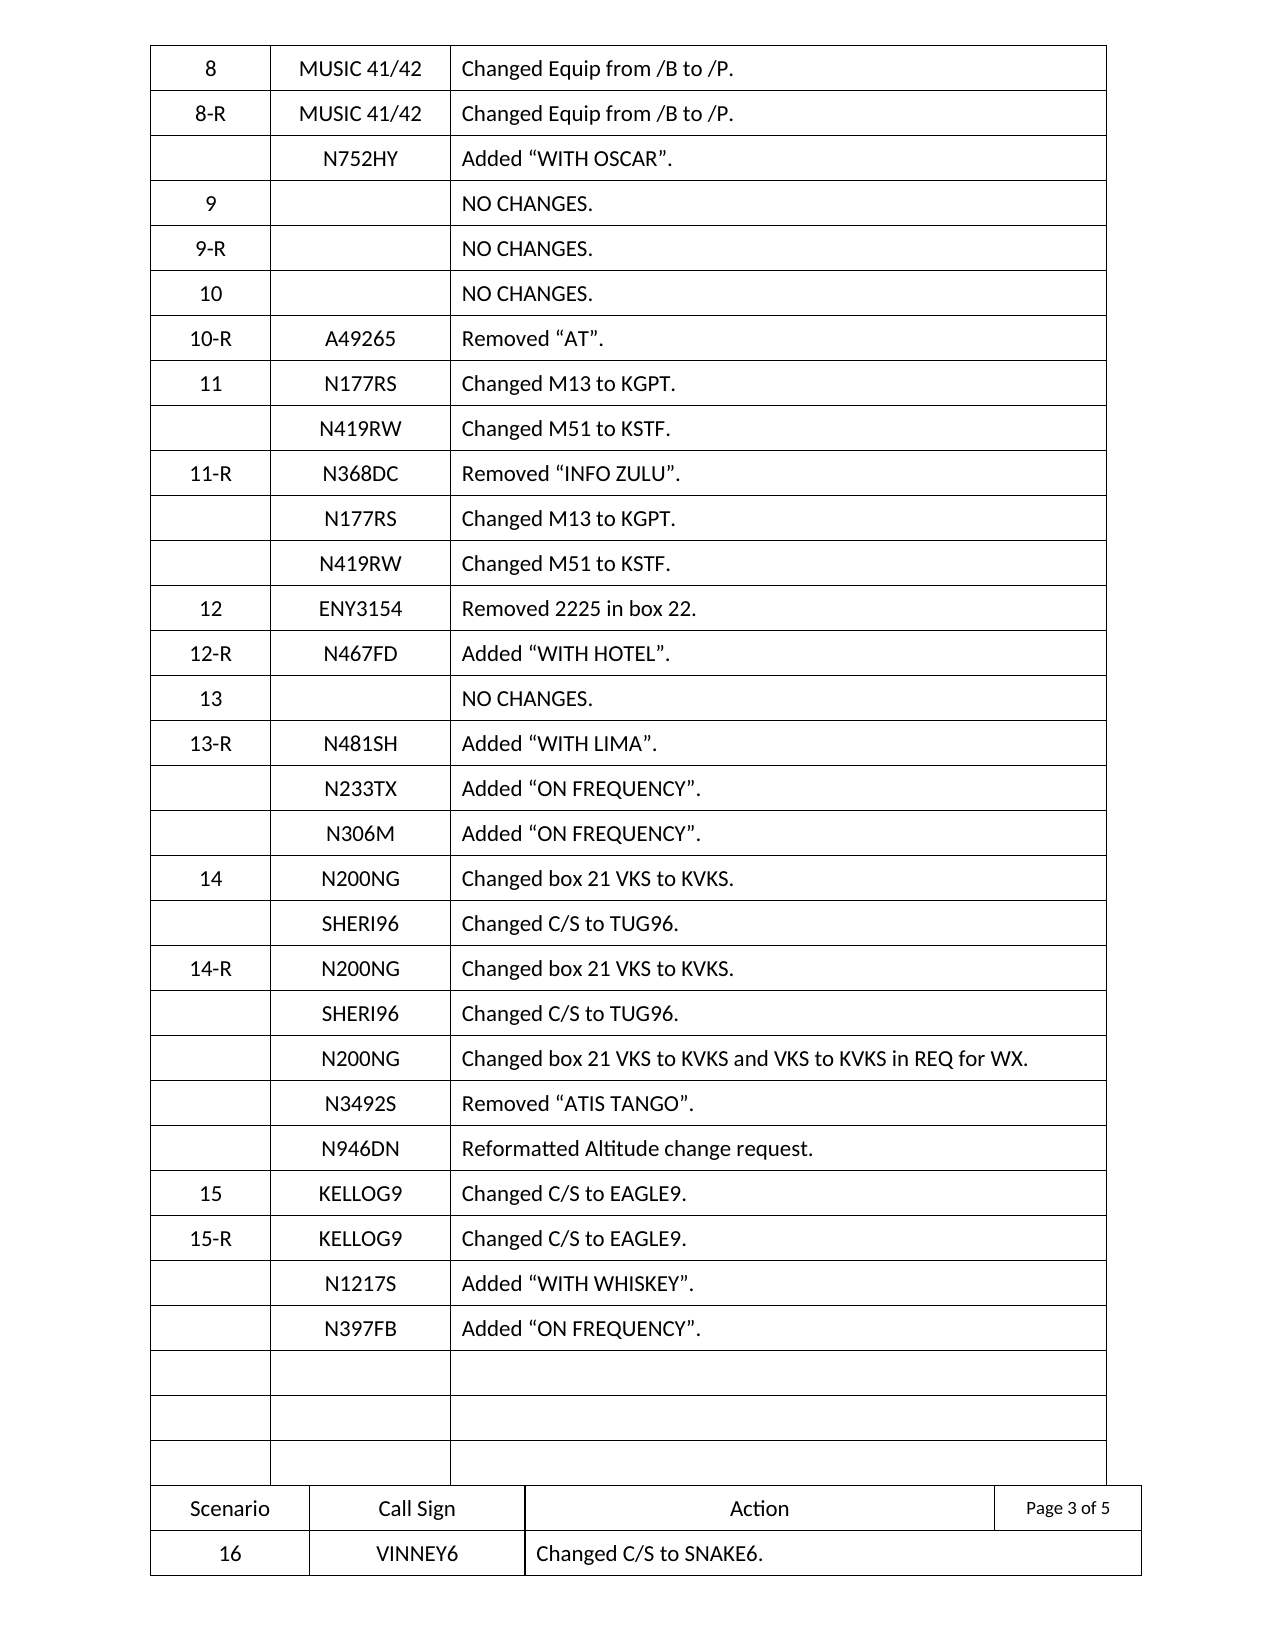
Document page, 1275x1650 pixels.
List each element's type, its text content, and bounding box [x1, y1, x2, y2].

table_cell [151, 1351, 270, 1395]
table_cell [151, 1126, 270, 1170]
table_cell Removed “ATIS TANGO”. [451, 1081, 1106, 1125]
table_cell [271, 271, 450, 315]
table_cell Changed C/S to SNAKE6. [526, 1531, 1141, 1575]
table_cell [271, 1441, 450, 1485]
table_cell N946DN [271, 1126, 450, 1170]
table_cell N200NG [271, 856, 450, 900]
table_cell N233TX [271, 766, 450, 810]
table_cell [451, 1351, 1106, 1395]
table_cell [151, 406, 270, 450]
table_cell [451, 1396, 1106, 1440]
table_cell Added “WITH WHISKEY”. [451, 1261, 1106, 1305]
table_cell [151, 1081, 270, 1125]
table_cell Action [526, 1486, 994, 1530]
table_cell 10-R [151, 316, 270, 360]
table_cell 8-R [151, 91, 270, 135]
table_cell N200NG [271, 946, 450, 990]
table_cell [151, 766, 270, 810]
table_cell Changed M51 to KSTF. [451, 541, 1106, 585]
table_cell NO CHANGES. [451, 181, 1106, 225]
table_cell [151, 541, 270, 585]
table_cell Removed 2225 in box 22. [451, 586, 1106, 630]
table_cell Changed Equip from /B to /P. [451, 46, 1106, 90]
table_cell N419RW [271, 406, 450, 450]
table_cell ENY3154 [271, 586, 450, 630]
table_cell A49265 [271, 316, 450, 360]
table_cell N419RW [271, 541, 450, 585]
table_cell 11 [151, 361, 270, 405]
table_cell 15 [151, 1171, 270, 1215]
table_cell N177RS [271, 496, 450, 540]
table_cell N467FD [271, 631, 450, 675]
table_cell Changed M51 to KSTF. [451, 406, 1106, 450]
table_cell [151, 901, 270, 945]
table_cell N368DC [271, 451, 450, 495]
table_cell Removed “INFO ZULU”. [451, 451, 1106, 495]
table_cell 15-R [151, 1216, 270, 1260]
table_cell Changed C/S to EAGLE9. [451, 1216, 1106, 1260]
table_cell NO CHANGES. [451, 676, 1106, 720]
table_cell [271, 1396, 450, 1440]
table_cell [271, 1351, 450, 1395]
table_cell N306M [271, 811, 450, 855]
table_cell 11-R [151, 451, 270, 495]
table_cell [151, 496, 270, 540]
table_cell [451, 1441, 1106, 1485]
table_cell Added “ON FREQUENCY”. [451, 811, 1106, 855]
table_cell N752HY [271, 136, 450, 180]
table_cell Removed “AT”. [451, 316, 1106, 360]
table_cell [151, 136, 270, 180]
table_cell 8 [151, 46, 270, 90]
table_cell Page 3 of 5 [995, 1486, 1141, 1530]
table_cell Changed box 21 VKS to KVKS. [451, 946, 1106, 990]
table_cell [151, 1441, 270, 1485]
table_cell N397FB [271, 1306, 450, 1350]
table_cell Call Sign [310, 1486, 524, 1530]
table_cell VINNEY6 [310, 1531, 524, 1575]
table_cell Changed M13 to KGPT. [451, 496, 1106, 540]
table_cell Changed Equip from /B to /P. [451, 91, 1106, 135]
table_cell [271, 676, 450, 720]
table_cell N1217S [271, 1261, 450, 1305]
table_cell Reformatted Altitude change request. [451, 1126, 1106, 1170]
table_cell KELLOG9 [271, 1216, 450, 1260]
table_cell Added “ON FREQUENCY”. [451, 1306, 1106, 1350]
table_cell 12-R [151, 631, 270, 675]
table_cell Scenario [151, 1486, 309, 1530]
table_cell N177RS [271, 361, 450, 405]
table_cell 9 [151, 181, 270, 225]
table_cell [151, 1306, 270, 1350]
table_cell [271, 181, 450, 225]
table_cell 14-R [151, 946, 270, 990]
table_cell [151, 991, 270, 1035]
table_cell 13 [151, 676, 270, 720]
table_cell 10 [151, 271, 270, 315]
table_cell Added “WITH HOTEL”. [451, 631, 1106, 675]
table_cell Changed C/S to TUG96. [451, 901, 1106, 945]
table_cell MUSIC 41/42 [271, 46, 450, 90]
table_cell N200NG [271, 1036, 450, 1080]
table_cell N481SH [271, 721, 450, 765]
table_cell [151, 1261, 270, 1305]
table_cell 9-R [151, 226, 270, 270]
table_cell MUSIC 41/42 [271, 91, 450, 135]
table_cell N3492S [271, 1081, 450, 1125]
table_cell Added “WITH LIMA”. [451, 721, 1106, 765]
table_cell NO CHANGES. [451, 226, 1106, 270]
table_cell SHERI96 [271, 901, 450, 945]
table_cell Added “ON FREQUENCY”. [451, 766, 1106, 810]
table_cell [151, 811, 270, 855]
table_cell Changed M13 to KGPT. [451, 361, 1106, 405]
table_cell Changed box 21 VKS to KVKS and VKS to KVKS in REQ for WX. [451, 1036, 1106, 1080]
table_cell [271, 226, 450, 270]
table_cell 16 [151, 1531, 309, 1575]
table_cell Changed box 21 VKS to KVKS. [451, 856, 1106, 900]
table_cell 14 [151, 856, 270, 900]
table_cell [151, 1036, 270, 1080]
table_cell [151, 1396, 270, 1440]
table_cell 12 [151, 586, 270, 630]
table_cell SHERI96 [271, 991, 450, 1035]
table_cell Added “WITH OSCAR”. [451, 136, 1106, 180]
table_cell NO CHANGES. [451, 271, 1106, 315]
table_cell Changed C/S to EAGLE9. [451, 1171, 1106, 1215]
table_cell Changed C/S to TUG96. [451, 991, 1106, 1035]
table_cell 13-R [151, 721, 270, 765]
table_cell KELLOG9 [271, 1171, 450, 1215]
